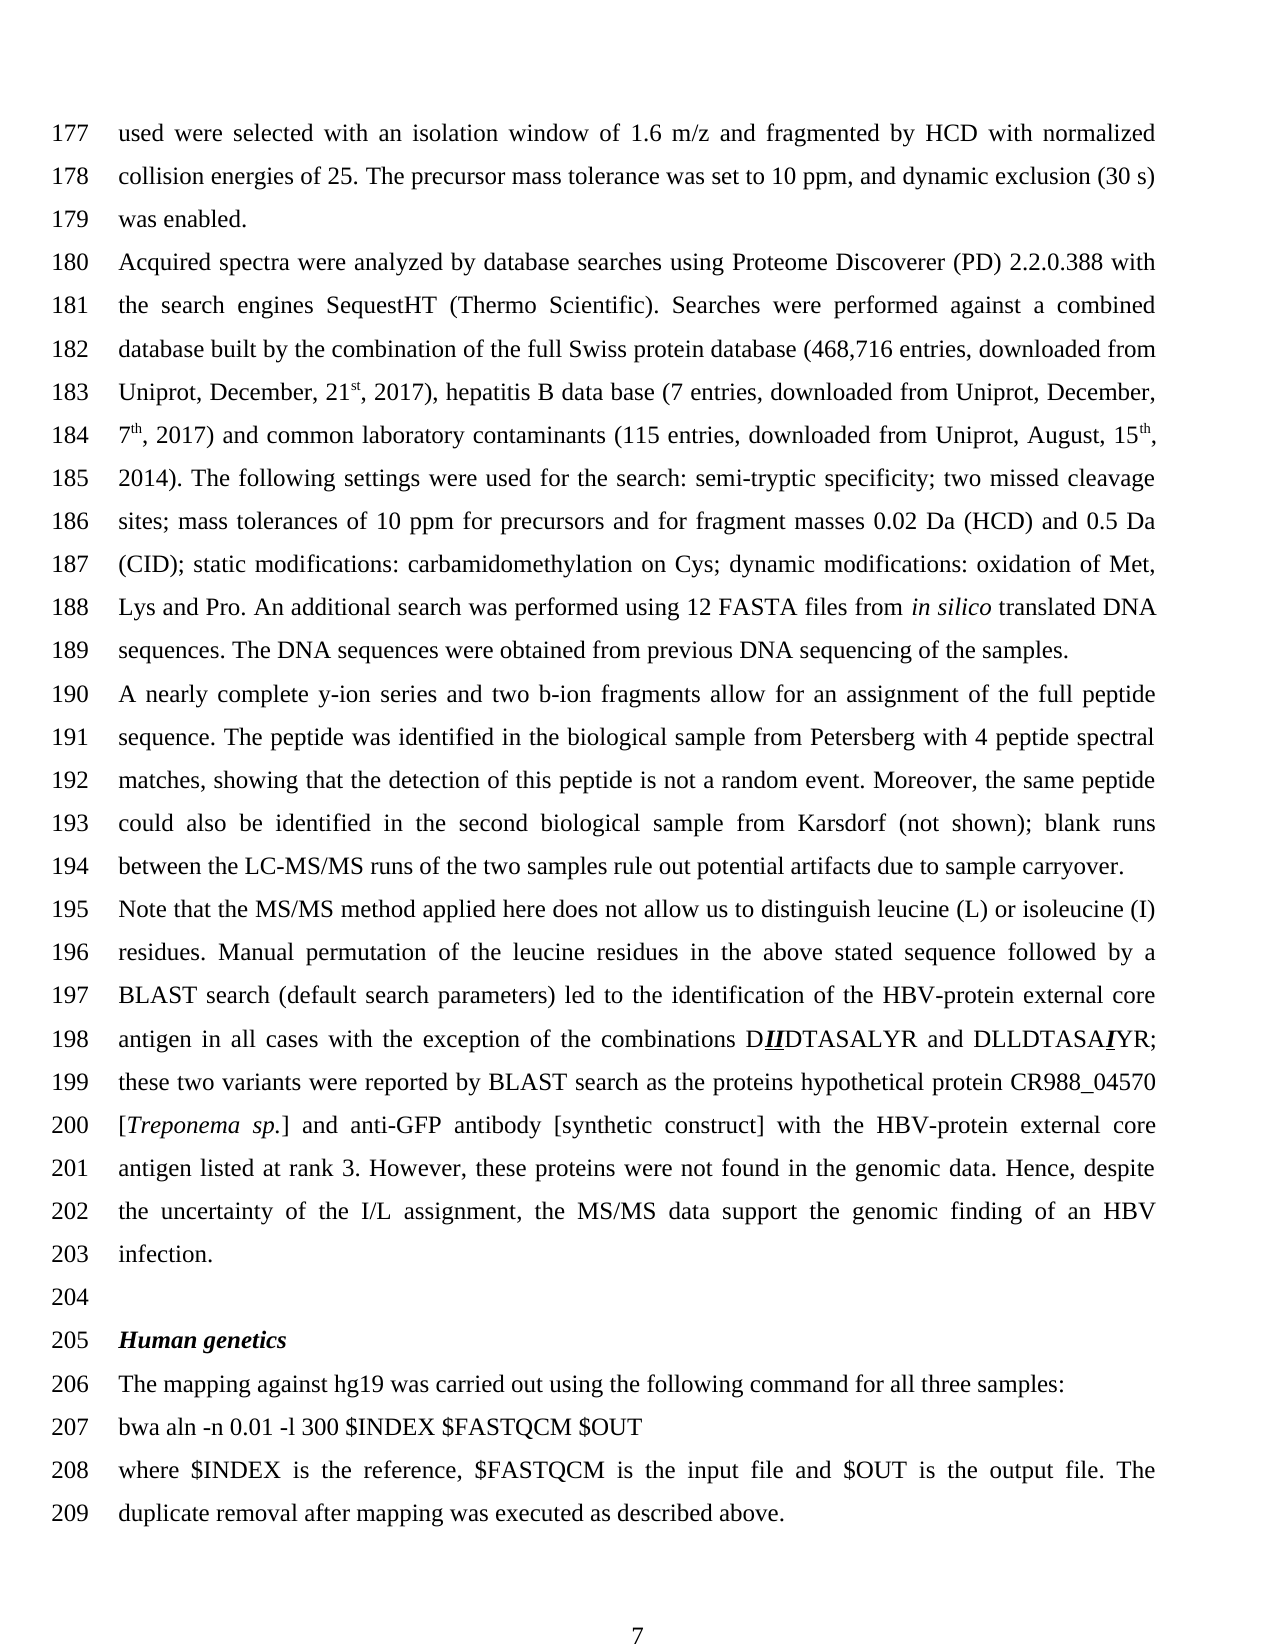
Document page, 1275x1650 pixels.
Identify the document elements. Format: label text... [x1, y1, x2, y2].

text Note that the MS/MS method applied here does not allow us to distinguish leucine (L) or isoleucine (I) residues. Manual permutation of the leucine residues in the above stated sequence followed by a BLAST search (default search parameters) led to the identification of the HBV-protein external core antigen in all cases with the exception of the combinations DIIDTASALYR and DLLDTASAIYR; these two variants were reported by BLAST search as the proteins hypothetical protein CR988_04570 [Treponema sp.] and anti-GFP antibody [synthetic construct] with the HBV-protein external core antigen listed at rank 3. However, these proteins were not found in the genomic data. Hence, despite the uncertainty of the I/L assignment, the MS/MS data support the genomic finding of an HBV infection. [118, 894, 1157, 1268]
text where $INDEX is the reference, $FASTQCM is the input file and $OUT is the output file. The duplicate removal after mapping was executed as described above. [118, 1455, 1157, 1527]
text Acquired spectra were analyzed by database searches using Proteome Discoverer (PD) 2.2.0.388 with the search engines SequestHT (Thermo Scientific). Searches were performed against a combined database built by the combination of the full Swiss protein database (468,716 entries, downloaded from Uniprot, December, 21st, 2017), hepatitis B data base (7 entries, downloaded from Uniprot, December, 7th, 2017) and common laboratory contaminants (115 entries, downloaded from Uniprot, August, 15th, 2014). The following settings were used for the search: semi-tryptic specificity; two missed cleavage sites; mass tolerances of 10 ppm for precursors and for fragment masses 0.02 Da (HCD) and 0.5 Da (CID); static modifications: carbamidomethylation on Cys; dynamic modifications: oxidation of Met, Lys and Pro. An additional search was performed using 12 FASTA files from in silico translated DNA sequences. The DNA sequences were obtained from previous DNA sequencing of the samples. [118, 247, 1157, 664]
text bwa aln -n 0.01 -l 300 $INDEX $FASTQCM $OUT [118, 1412, 1157, 1441]
text Human genetics [118, 1326, 1157, 1354]
text The mapping against hg19 was carried out using the following command for all three samples: [118, 1369, 1157, 1397]
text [118, 118, 1157, 233]
text A nearly complete y-ion series and two b-ion fragments allow for an assignment of the full peptide sequence. The peptide was identified in the biological sample from Petersberg with 4 peptide spectral matches, showing that the detection of this peptide is not a random event. Moreover, the same peptide could also be identified in the second biological sample from Karsdorf (not shown); blank runs between the LC-MS/MS runs of the two samples rule out potential artifacts due to sample carryover. [118, 679, 1157, 880]
